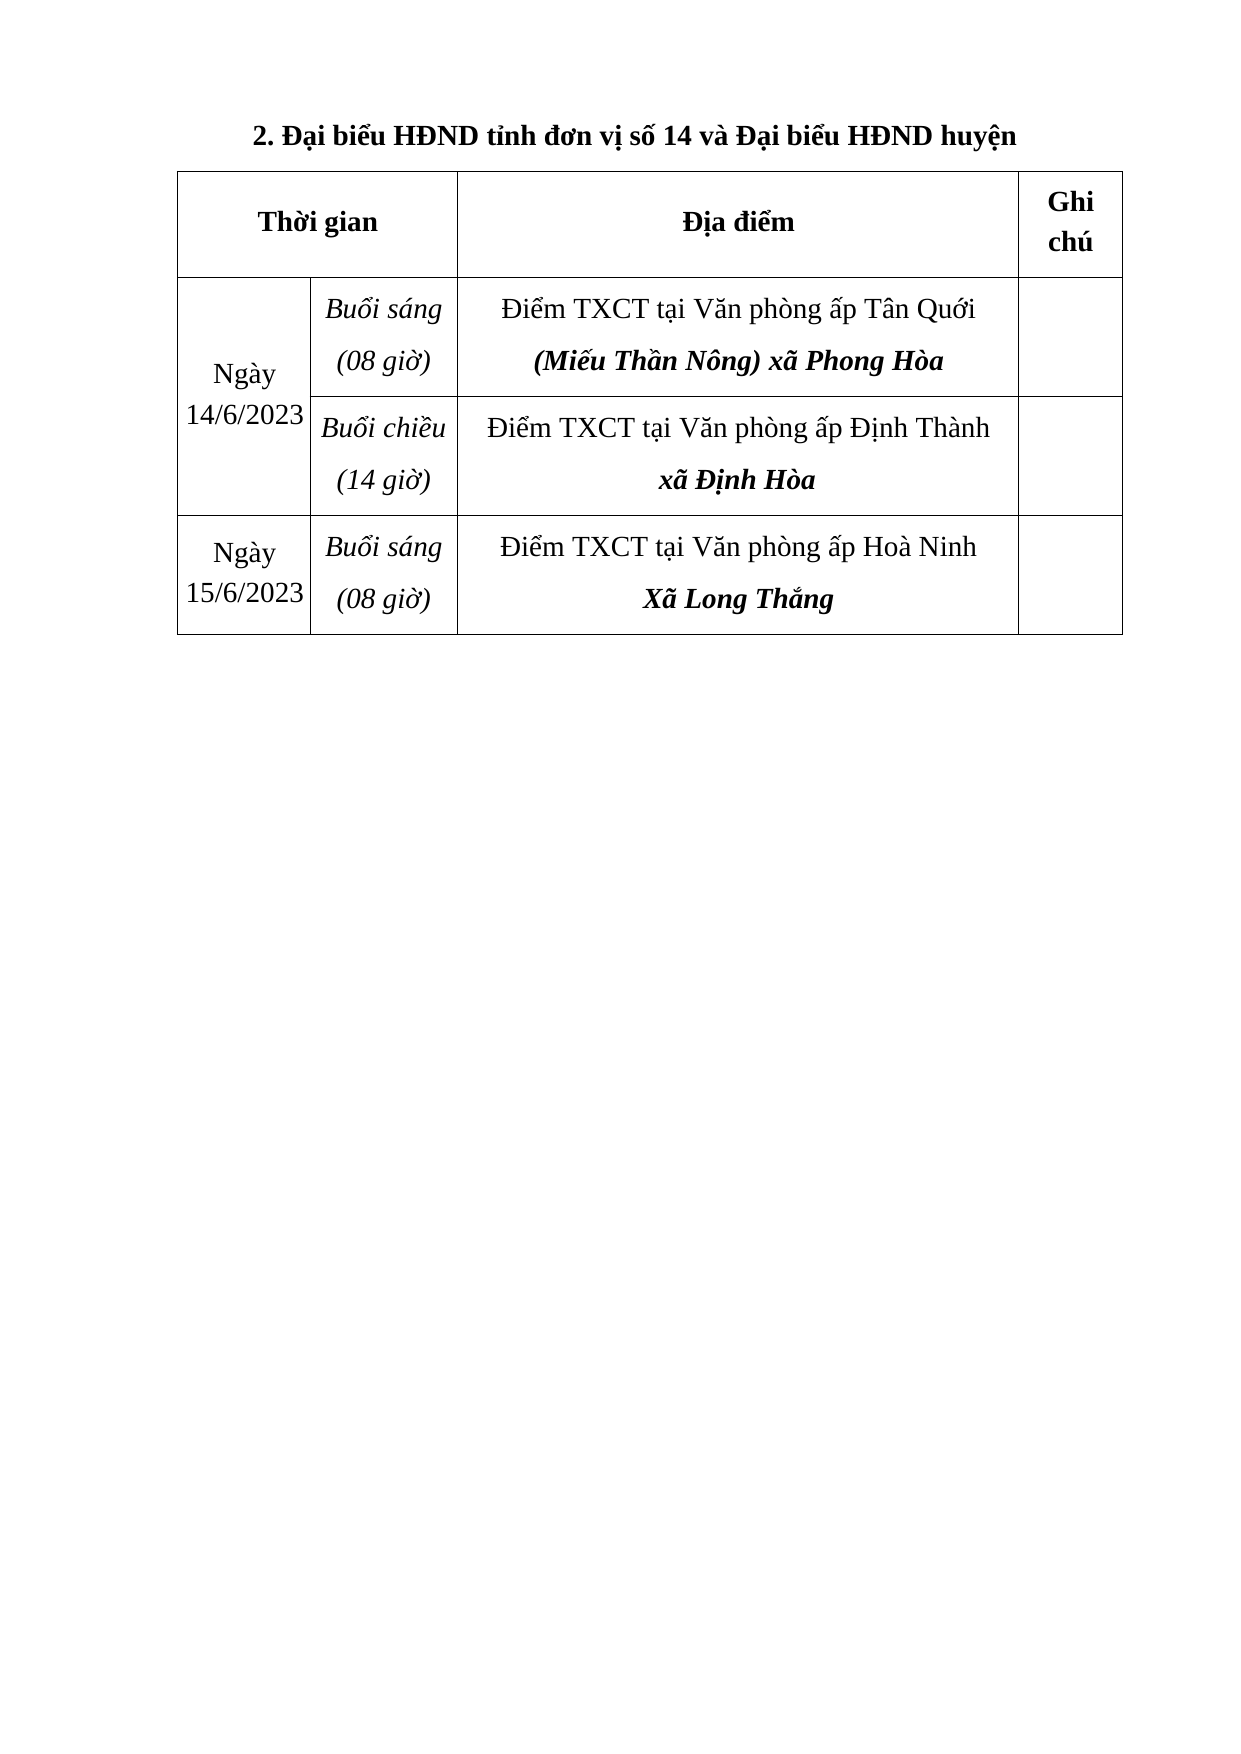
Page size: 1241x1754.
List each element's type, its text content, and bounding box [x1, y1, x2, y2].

text 2. Đại biểu HĐND tỉnh đơn vị số 14 và Đại biểu HĐND huyện [177, 118, 1122, 152]
table_header Thời gian [178, 172, 457, 277]
table_header Địa điểm [458, 172, 1018, 277]
table_cell Điểm TXCT tại Văn phòng ấp Hoà Ninh Xã Long Thắng [458, 516, 1018, 634]
table_header Ghi chú [1019, 172, 1122, 277]
table_cell Điểm TXCT tại Văn phòng ấp Định Thành xã Định Hòa [458, 397, 1018, 515]
table_cell Buổi sáng (08 giờ) [311, 278, 457, 396]
table_cell Ngày 14/6/2023 [178, 278, 310, 515]
table_cell [1019, 397, 1122, 515]
table_cell Điểm TXCT tại Văn phòng ấp Tân Quới (Miếu Thần Nông) xã Phong Hòa [458, 278, 1018, 396]
table_cell [1019, 516, 1122, 634]
table_cell Buổi chiều (14 giờ) [311, 397, 457, 515]
table_cell Buổi sáng (08 giờ) [311, 516, 457, 634]
table_cell [1019, 278, 1122, 396]
table_cell Ngày 15/6/2023 [178, 516, 310, 634]
